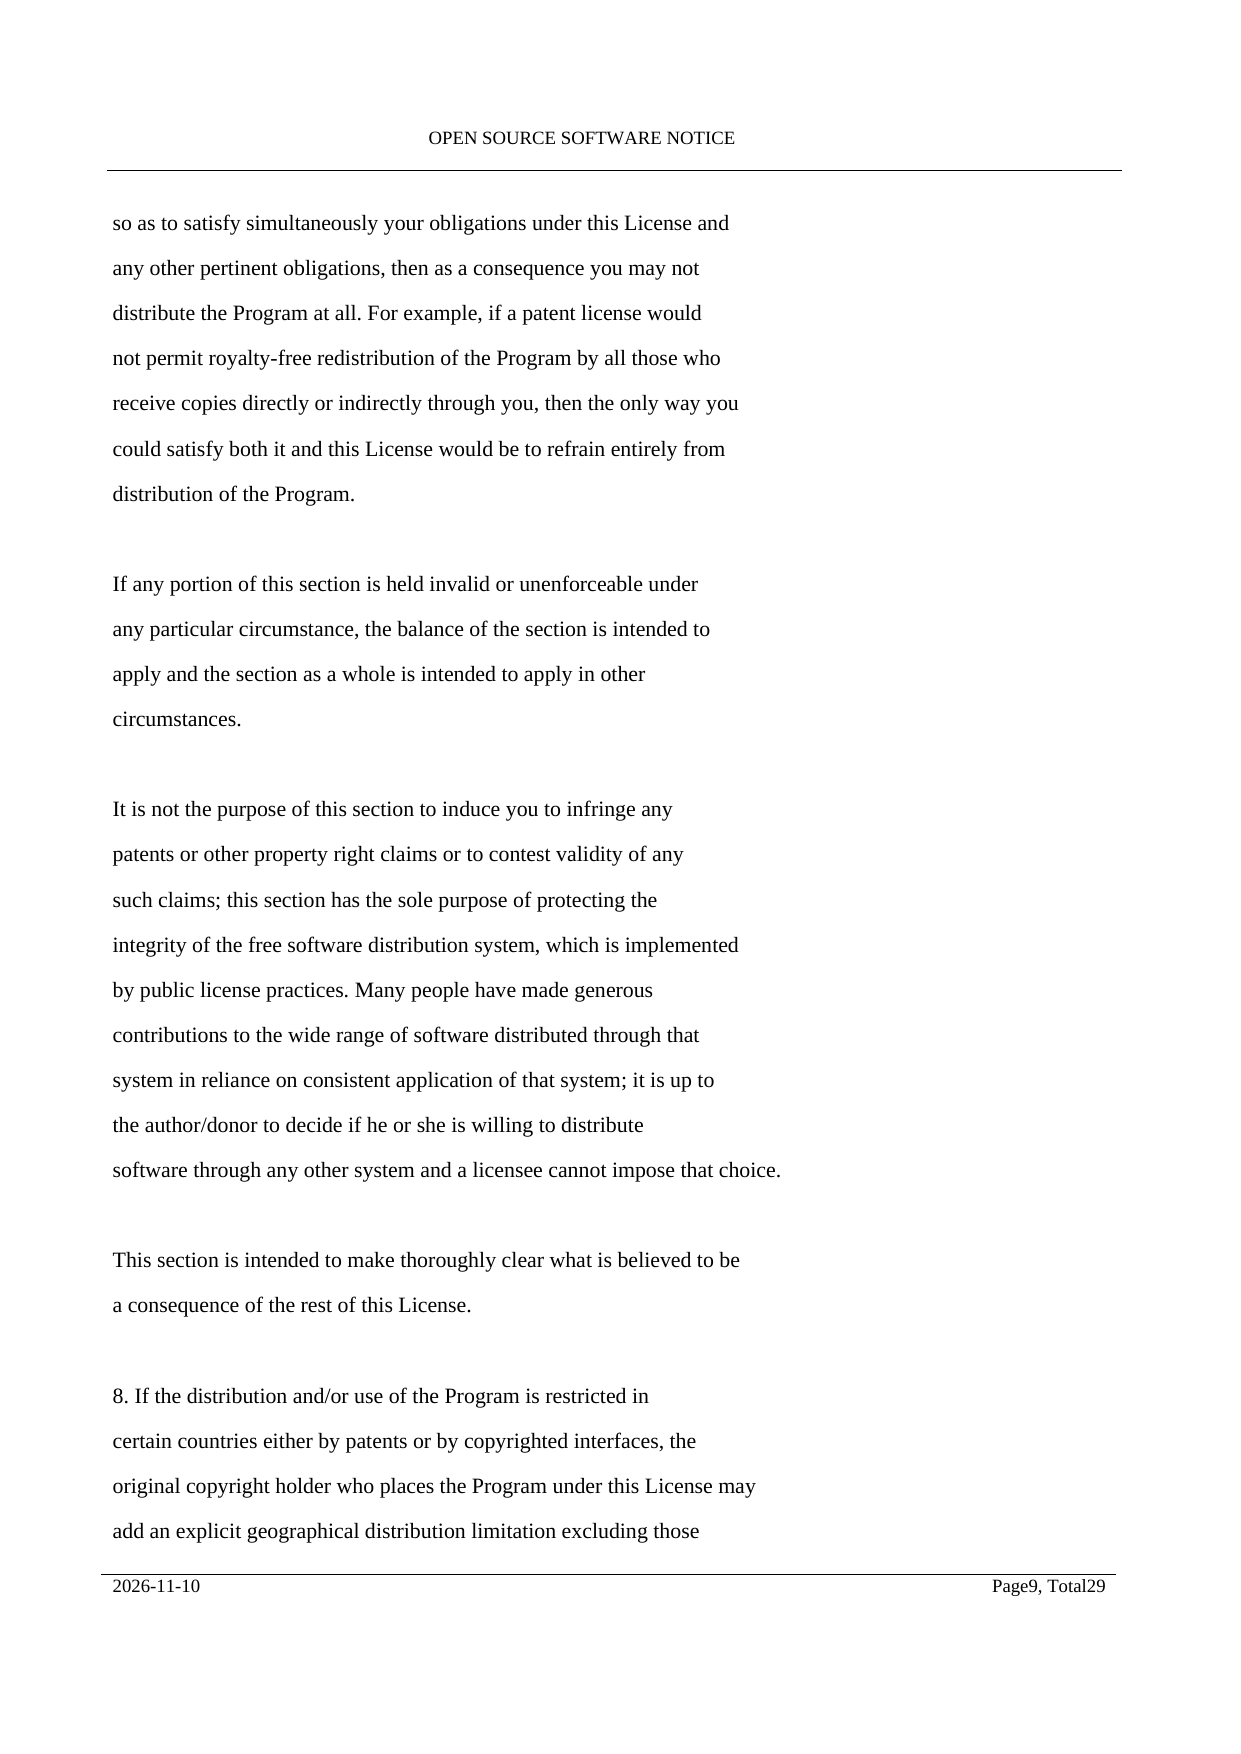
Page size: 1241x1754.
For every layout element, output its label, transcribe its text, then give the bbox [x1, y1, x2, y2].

text such claims; this section has the sole purpose of protecting the [112, 883, 1128, 915]
text original copyright holder who places the Program under this License may [112, 1469, 1128, 1502]
text certain countries either by patents or by copyrighted interfaces, the [112, 1424, 1128, 1457]
text any particular circumstance, the balance of the section is intended to [112, 612, 1128, 645]
text circumstances. [112, 702, 1128, 735]
text the author/donor to decide if he or she is willing to distribute [112, 1108, 1128, 1141]
text This section is intended to make thoroughly clear what is believed to be [112, 1244, 1128, 1276]
text add an explicit geographical distribution limitation excluding those [112, 1514, 1128, 1547]
text It is not the purpose of this section to induce you to infringe any [112, 793, 1128, 825]
text not permit royalty-free redistribution of the Program by all those who [112, 342, 1128, 374]
text integrity of the free software distribution system, which is implemented [112, 928, 1128, 961]
text software through any other system and a licensee cannot impose that choice. [112, 1153, 1128, 1186]
text apply and the section as a whole is intended to apply in other [112, 657, 1128, 690]
text If any portion of this section is held invalid or unenforceable under [112, 567, 1128, 600]
text by public license practices. Many people have made generous [112, 973, 1128, 1006]
text distribution of the Program. [112, 477, 1128, 509]
text could satisfy both it and this License would be to refrain entirely from [112, 432, 1128, 464]
text contributions to the wide range of software distributed through that [112, 1018, 1128, 1051]
text distribute the Program at all. For example, if a patent license would [112, 297, 1128, 329]
text receive copies directly or indirectly through you, then the only way you [112, 387, 1128, 419]
text system in reliance on consistent application of that system; it is up to [112, 1063, 1128, 1096]
text a consequence of the rest of this License. [112, 1289, 1128, 1321]
text any other pertinent obligations, then as a consequence you may not [112, 251, 1128, 284]
text 8. If the distribution and/or use of the Program is restricted in [112, 1379, 1128, 1412]
text patents or other property right claims or to contest validity of any [112, 838, 1128, 870]
text so as to satisfy simultaneously your obligations under this License and [112, 206, 1128, 239]
